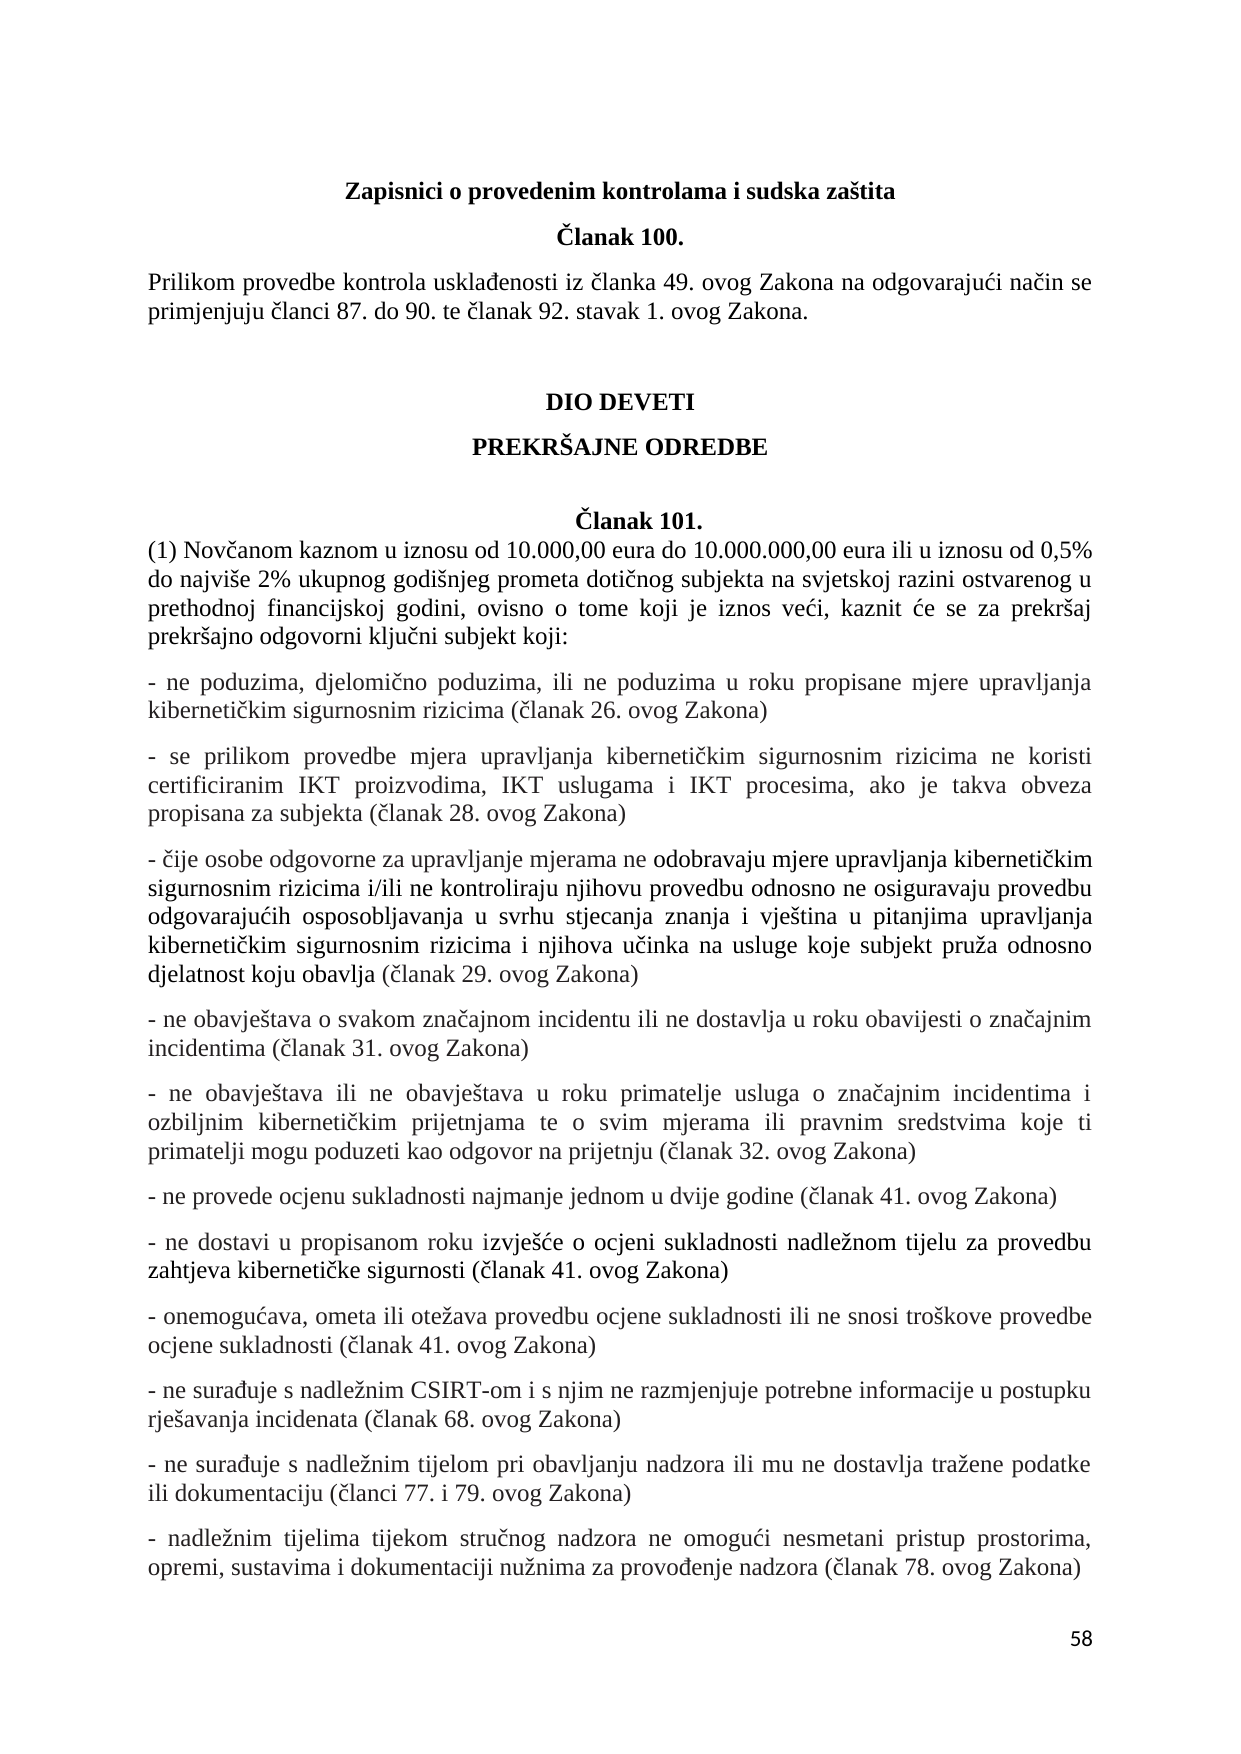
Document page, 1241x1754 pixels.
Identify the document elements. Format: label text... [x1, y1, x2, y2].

text - ne provede ocjenu sukladnosti najmanje jednom u dvije godine (članak 41. ovog Zakona) [148, 1181, 1093, 1210]
text - ne dostavi u propisanom roku izvješće o ocjeni sukladnosti nadležnom tijelu za provedbu zahtjeva kibernetičke sigurnosti (članak 41. ovog Zakona) [148, 1227, 1093, 1284]
text - ne poduzima, djelomično poduzima, ili ne poduzima u roku propisane mjere upravljanja kibernetičkim sigurnosnim rizicima (članak 26. ovog Zakona) [148, 667, 1093, 724]
text Članak 101. [185, 506, 1093, 535]
text Prilikom provedbe kontrola usklađenosti iz članka 49. ovog Zakona na odgovarajući način se primjenjuju članci 87. do 90. te članak 92. stavak 1. ovog Zakona. [148, 267, 1093, 325]
text - ne surađuje s nadležnim tijelom pri obavljanju nadzora ili mu ne dostavlja tražene podatke ili dokumentaciju (članci 77. i 79. ovog Zakona) [148, 1449, 1093, 1507]
text - se prilikom provedbe mjera upravljanja kibernetičkim sigurnosnim rizicima ne koristi certificiranim IKT proizvodima, IKT uslugama i IKT procesima, ako je takva obveza propisana za subjekta (članak 28. ovog Zakona) [148, 741, 1093, 827]
text Zapisnici o provedenim kontrolama i sudska zaštita [148, 176, 1093, 205]
text - ne surađuje s nadležnim CSIRT-om i s njim ne razmjenjuje potrebne informacije u postupku rješavanja incidenata (članak 68. ovog Zakona) [148, 1375, 1093, 1433]
text - nadležnim tijelima tijekom stručnog nadzora ne omogući nesmetani pristup prostorima, opremi, sustavima i dokumentaciji nužnima za provođenje nadzora (članak 78. ovog Zakona) [148, 1523, 1093, 1581]
text Članak 100. [148, 222, 1093, 251]
text - čije osobe odgovorne za upravljanje mjerama ne odobravaju mjere upravljanja kibernetičkim sigurnosnim rizicima i/ili ne kontroliraju njihovu provedbu odnosno ne osiguravaju provedbu odgovarajućih osposobljavanja u svrhu stjecanja znanja i vještina u pitanjima upravljanja kibernetičkim sigurnosnim rizicima i njihova učinka na usluge koje subjekt pruža odnosno djelatnost koju obavlja (članak 29. ovog Zakona) [148, 844, 1093, 988]
text - onemogućava, ometa ili otežava provedbu ocjene sukladnosti ili ne snosi troškove provedbe ocjene sukladnosti (članak 41. ovog Zakona) [148, 1301, 1093, 1358]
text (1) Novčanom kaznom u iznosu od 10.000,00 eura do 10.000.000,00 eura ili u iznosu od 0,5% do najviše 2% ukupnog godišnjeg prometa dotičnog subjekta na svjetskoj razini ostvarenog u prethodnoj financijskoj godini, ovisno o tome koji je iznos veći, kaznit će se za prekršaj prekršajno odgovorni ključni subjekt koji: [148, 535, 1093, 650]
text - ne obavještava ili ne obavještava u roku primatelje usluga o značajnim incidentima i ozbiljnim kibernetičkim prijetnjama te o svim mjerama ili pravnim sredstvima koje ti primatelji mogu poduzeti kao odgovor na prijetnju (članak 32. ovog Zakona) [148, 1078, 1093, 1165]
text PREKRŠAJNE ODREDBE [148, 432, 1093, 461]
text - ne obavještava o svakom značajnom incidentu ili ne dostavlja u roku obavijesti o značajnim incidentima (članak 31. ovog Zakona) [148, 1004, 1093, 1062]
text DIO DEVETI [148, 387, 1093, 416]
